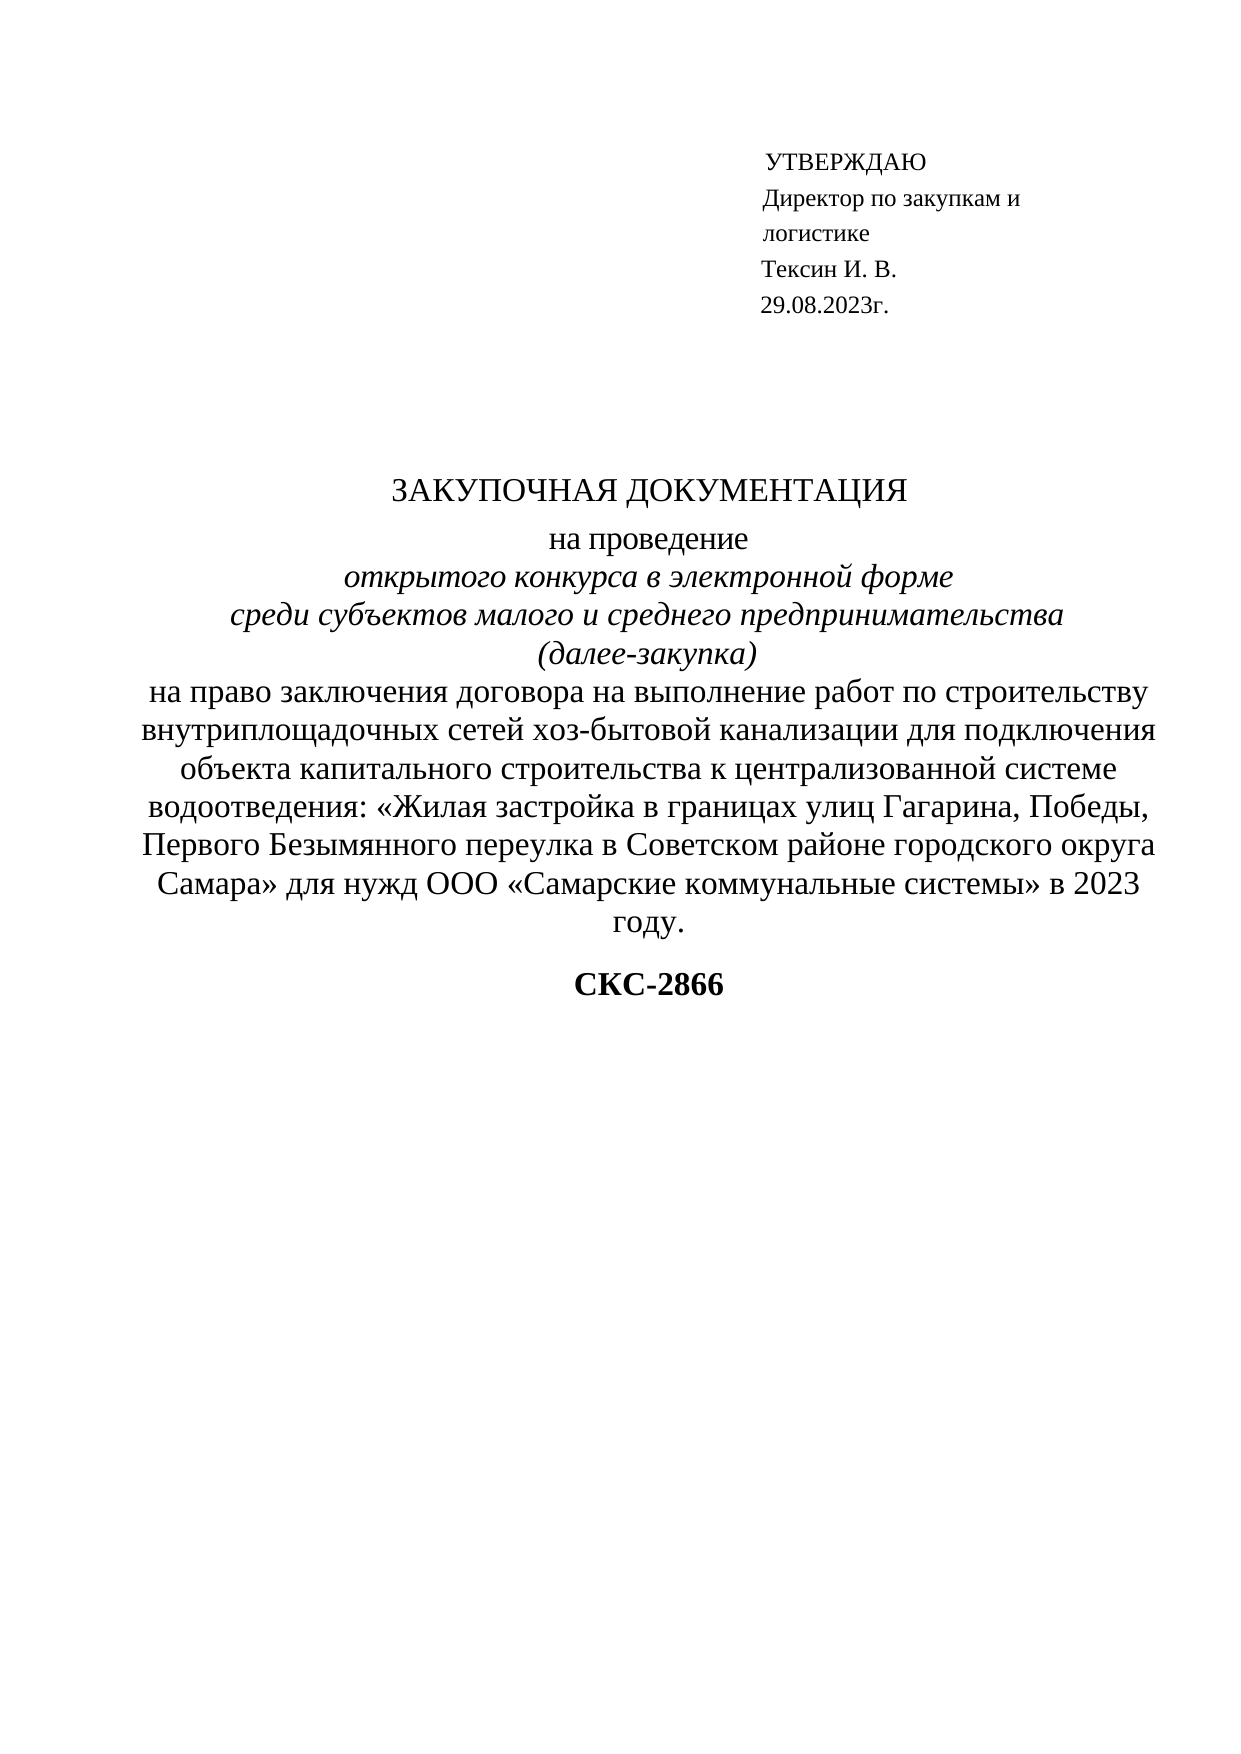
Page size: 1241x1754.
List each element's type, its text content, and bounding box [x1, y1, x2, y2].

text на право заключения договора на выполнение работ по строительству внутриплощадочных сетей хоз-бытовой канализации для подключения объекта капитального строительства к централизованной системе водоотведения: «Жилая застройка в границах улиц Гагарина, Победы, Первого Безымянного переулка в Советском районе городского округа Самара» для нужд ООО «Самарские коммунальные системы» в 2023 году. [131, 671, 1166, 940]
text логистике [131, 218, 1168, 247]
text (далее-закупка) [131, 633, 1166, 671]
text среди субъектов малого и среднего предпринимательства [131, 595, 1166, 633]
text на проведение [131, 518, 1166, 556]
text 29.08.2023г. [131, 290, 1168, 319]
text открытого конкурса в электронной форме [131, 556, 1166, 595]
text УТВЕРЖДАЮ [131, 147, 1168, 175]
text Директор по закупкам и [131, 183, 1168, 211]
text Тексин И. В. [131, 254, 1168, 283]
text ЗАКУПОЧНАЯ ДОКУМЕНТАЦИЯ [131, 470, 1168, 508]
text СКС-2866 [131, 965, 1166, 1003]
